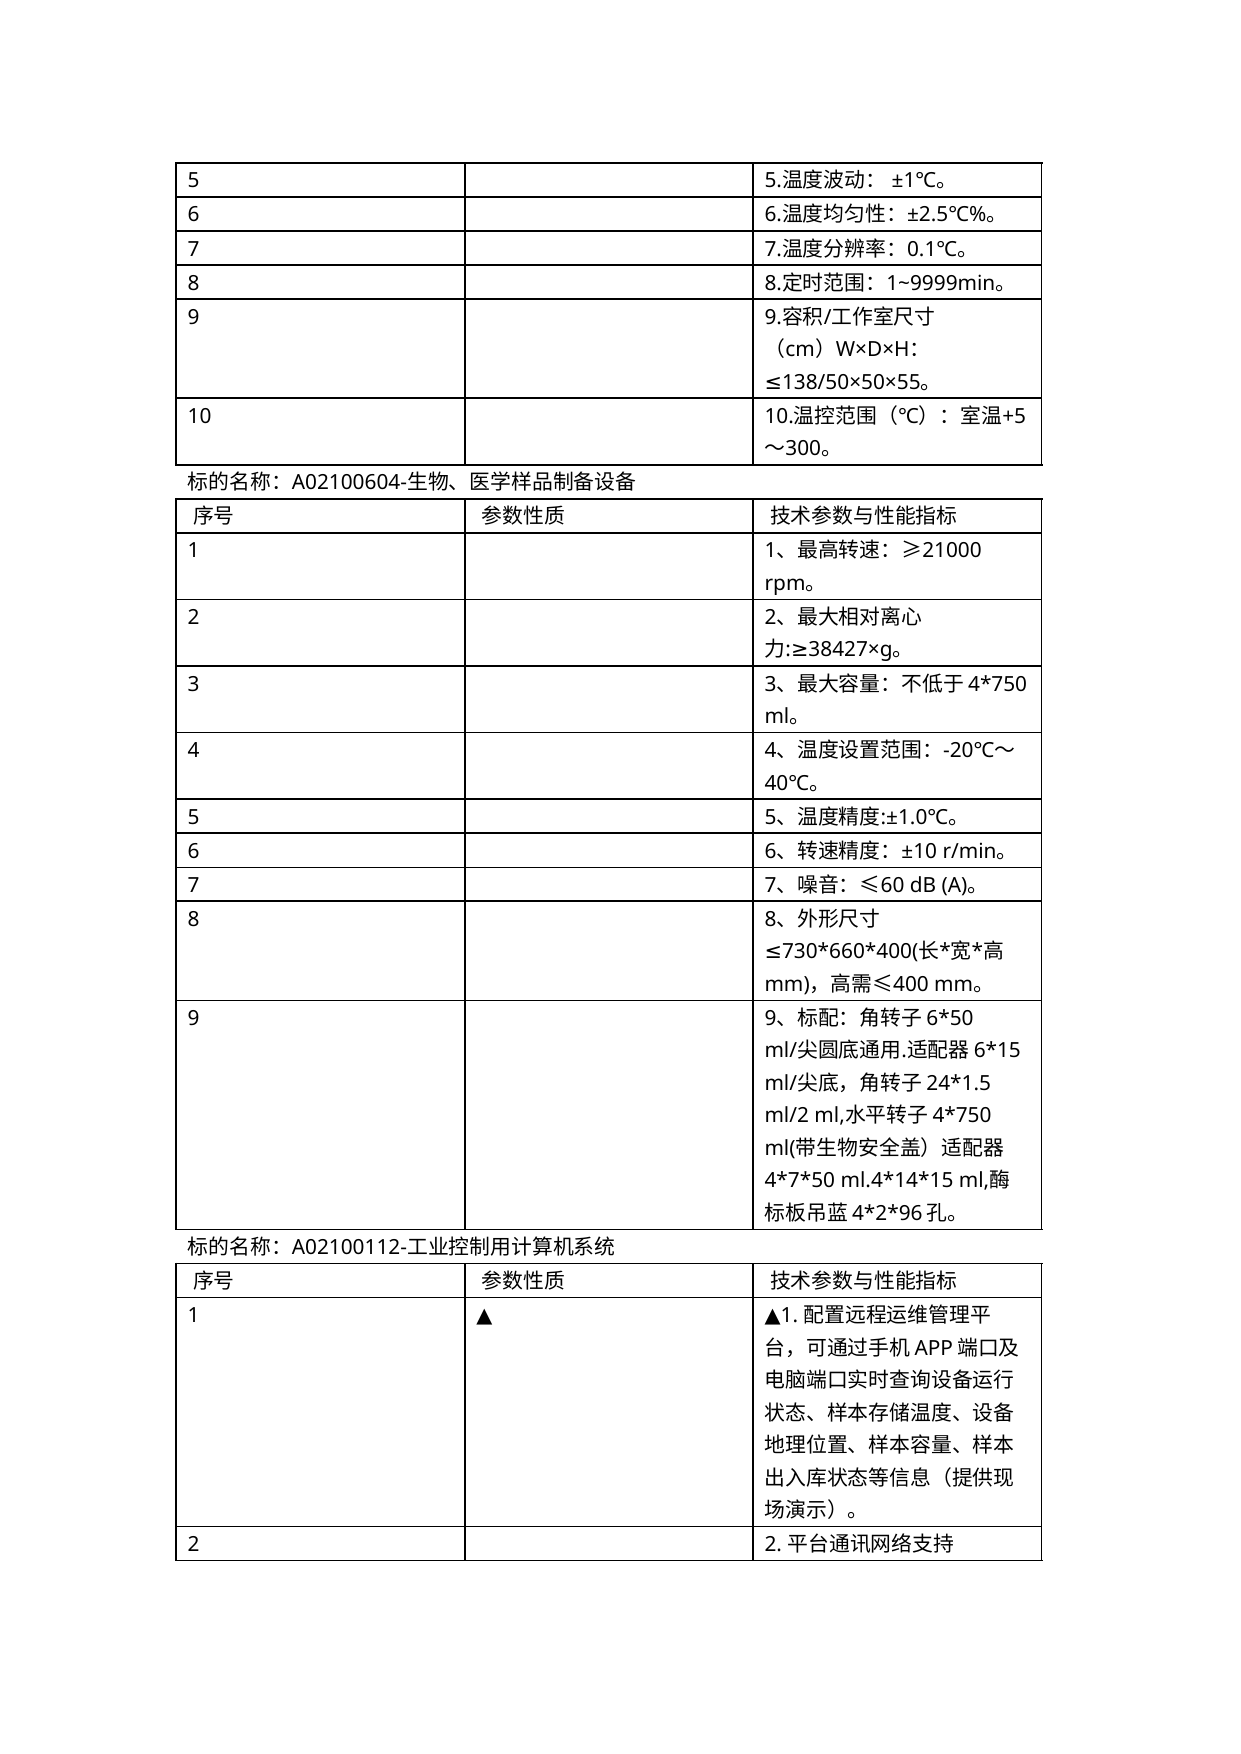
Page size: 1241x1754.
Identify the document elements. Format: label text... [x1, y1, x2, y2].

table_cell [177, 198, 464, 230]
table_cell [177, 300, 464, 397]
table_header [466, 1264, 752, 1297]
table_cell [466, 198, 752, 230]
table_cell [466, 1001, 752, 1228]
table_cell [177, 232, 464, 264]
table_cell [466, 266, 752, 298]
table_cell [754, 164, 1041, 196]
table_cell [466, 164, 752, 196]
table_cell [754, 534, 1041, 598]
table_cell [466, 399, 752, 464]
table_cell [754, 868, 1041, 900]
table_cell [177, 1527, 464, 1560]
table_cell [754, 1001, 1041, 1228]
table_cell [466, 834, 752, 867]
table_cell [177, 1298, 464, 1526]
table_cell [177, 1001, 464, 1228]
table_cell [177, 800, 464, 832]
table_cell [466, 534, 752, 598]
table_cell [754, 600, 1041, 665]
text 标的名称：A02100604-生物、医学样品制备设备 [187, 465, 1053, 498]
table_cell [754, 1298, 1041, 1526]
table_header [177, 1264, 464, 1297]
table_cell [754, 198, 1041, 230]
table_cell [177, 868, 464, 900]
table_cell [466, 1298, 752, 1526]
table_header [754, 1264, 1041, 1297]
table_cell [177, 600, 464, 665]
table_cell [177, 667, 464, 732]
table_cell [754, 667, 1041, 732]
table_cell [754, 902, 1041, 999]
text 标的名称：A02100112-工业控制用计算机系统 [187, 1230, 1053, 1263]
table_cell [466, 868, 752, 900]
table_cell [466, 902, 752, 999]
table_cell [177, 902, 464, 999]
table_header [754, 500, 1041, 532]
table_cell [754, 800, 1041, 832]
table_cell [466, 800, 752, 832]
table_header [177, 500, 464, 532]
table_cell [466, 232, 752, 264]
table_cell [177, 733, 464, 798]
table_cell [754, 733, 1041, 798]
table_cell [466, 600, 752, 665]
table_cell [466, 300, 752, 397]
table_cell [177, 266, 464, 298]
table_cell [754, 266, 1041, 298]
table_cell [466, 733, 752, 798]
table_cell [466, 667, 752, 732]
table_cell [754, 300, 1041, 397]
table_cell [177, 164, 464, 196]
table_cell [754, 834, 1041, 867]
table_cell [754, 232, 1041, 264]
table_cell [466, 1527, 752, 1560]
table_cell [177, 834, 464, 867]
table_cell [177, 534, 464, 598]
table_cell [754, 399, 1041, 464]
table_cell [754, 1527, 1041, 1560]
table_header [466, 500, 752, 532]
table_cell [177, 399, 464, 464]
